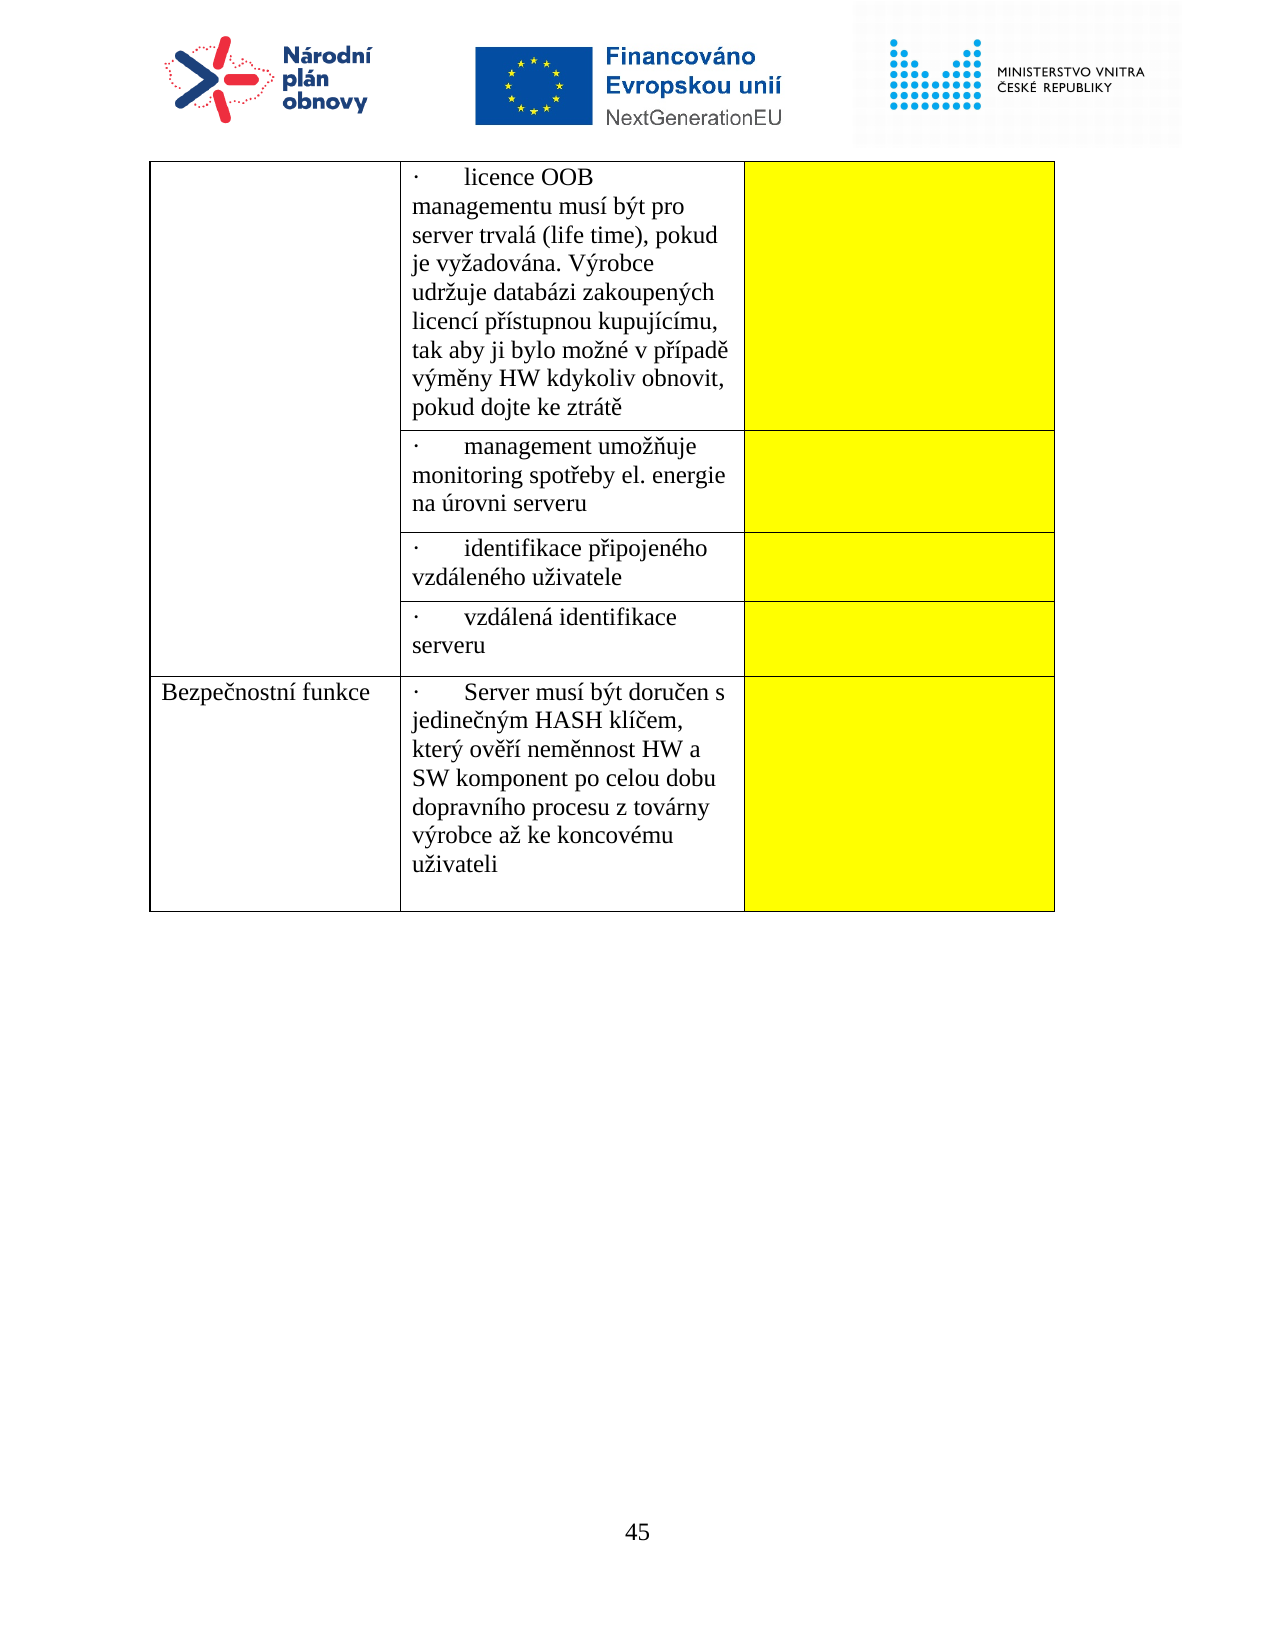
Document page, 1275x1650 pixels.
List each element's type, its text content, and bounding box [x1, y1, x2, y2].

table_cell · Server musí být doručen s jedinečným HASH klíčem, který ověří neměnnost HW a SW komponent po celou dobu dopravního procesu z továrny výrobce až ke koncovému uživateli [401, 677, 744, 911]
table_cell [745, 677, 1054, 911]
table_cell · vzdálená identifikace serveru [401, 602, 744, 676]
picture [151, 26, 390, 134]
picture [852, 1, 1183, 148]
table_cell [745, 162, 1054, 430]
table_cell · management umožňuje monitoring spotřeby el. energie na úrovni serveru [401, 431, 744, 532]
table_cell · identifikace připojeného vzdáleného uživatele [401, 533, 744, 601]
table_cell · licence OOB managementu musí být pro server trvalá (life time), pokud je vyžadována. Výrobce udržuje databázi zakoupených licencí přístupnou kupujícímu, tak aby ji bylo možné v případě výměny HW kdykoliv obnovit, pokud dojte ke ztrátě [401, 162, 744, 430]
picture [466, 34, 804, 135]
table_cell [745, 602, 1054, 676]
table_cell [745, 431, 1054, 532]
table_cell [745, 533, 1054, 601]
table_cell Bezpečnostní funkce [151, 677, 400, 911]
